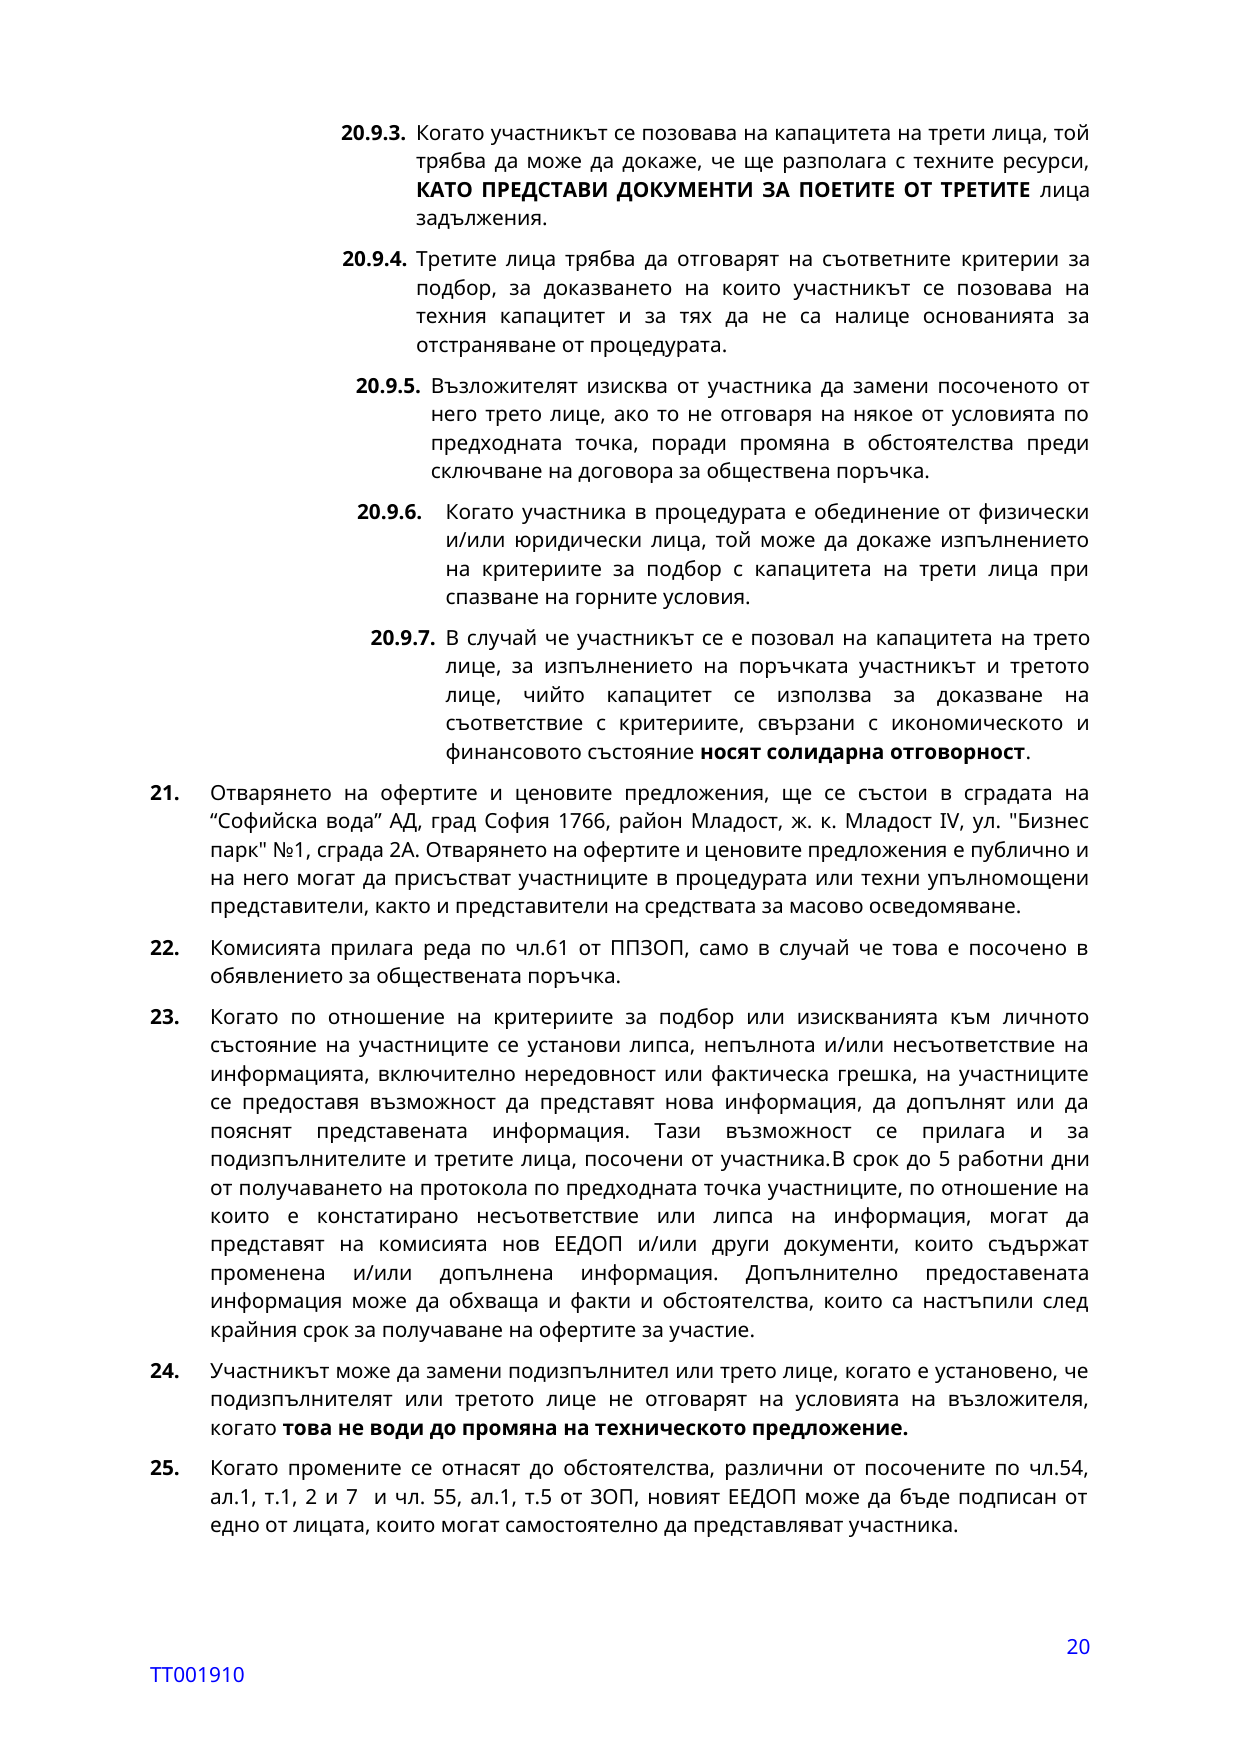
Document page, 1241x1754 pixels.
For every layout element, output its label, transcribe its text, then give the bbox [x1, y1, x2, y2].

list Когато промените се отнасят до обстоятелства, различни от посочените по чл.54, ал.1, т.1, 2 и 7 и чл. 55, ал.1, т.5 от ЗОП, новият ЕЕДОП може да бъде подписан от едно от лицата, които могат самостоятелно да представляват участника. [150, 1453, 1090, 1539]
list Комисията прилага реда по чл.61 от ППЗОП, само в случай че това е посочено в обявлението за обществената поръчка. [150, 933, 1090, 989]
list Отварянето на офертите и ценовите предложения, ще се състои в сградата на “Софийска вода” АД, град София 1766, район Младост, ж. к. Младост ІV, ул. "Бизнес парк" №1, сграда 2А. Отварянето на офертите и ценовите предложения е публично и на него могат да присъстват участниците в процедурата или техни упълномощени представители, както и представители на средствата за масово осведомяване. [150, 778, 1090, 920]
list Възложителят изисква от участника да замени посоченото от него трето лице, ако то не отговаря на някое от условията по предходната точка, поради промяна в обстоятелства преди сключване на договора за обществена поръчка. [356, 371, 1090, 484]
list Когато по отношение на критериите за подбор или изискванията към личното състояние на участниците се установи липса, непълнота и/или несъответствие на информацията, включително нередовност или фактическа грешка, на участниците се предоставя възможност да представят нова информация, да допълнят или да пояснят представената информация. Тази възможност се прилага и за подизпълнителите и третите лица, посочени от участника.В срок до 5 работни дни от получаването на протокола по предходната точка участниците, по отношение на които е констатирано несъответствие или липса на информация, могат да представят на комисията нов ЕЕДОП и/или други документи, които съдържат променена и/или допълнена информация. Допълнително предоставената информация може да обхваща и факти и обстоятелства, които са настъпили след крайния срок за получаване на офертите за участие. [150, 1002, 1090, 1343]
list Когато участникът се позовава на капацитета на трети лица, той трябва да може да докаже, че ще разполага с техните ресурси, КАТО ПРЕДСТАВИ ДОКУМЕНТИ ЗА ПОЕТИТЕ ОТ ТРЕТИТЕ лица задължения. [341, 118, 1090, 232]
list Участникът може да замени подизпълнител или трето лице, когато е установено, че подизпълнителят или третото лице не отговарят на условията на възложителя, когато това не води до промяна на техническото предложение. [150, 1356, 1090, 1441]
list Когато участника в процедурата е обединение от физически и/или юридически лица, той може да докаже изпълнението на критериите за подбор с капацитета на трети лица при спазване на горните условия. [357, 497, 1090, 611]
list Третите лица трябва да отговарят на съответните критерии за подбор, за доказването на които участникът се позовава на техния капацитет и за тях да не са налице основанията за отстраняване от процедурата. [342, 244, 1090, 358]
list В случай че участникът се е позовал на капацитета на трето лице, за изпълнението на поръчката участникът и третото лице, чийто капацитет се използва за доказване на съответствие с критериите, свързани с икономическото и финансовото състояние носят солидарна отговорност. [370, 623, 1090, 765]
